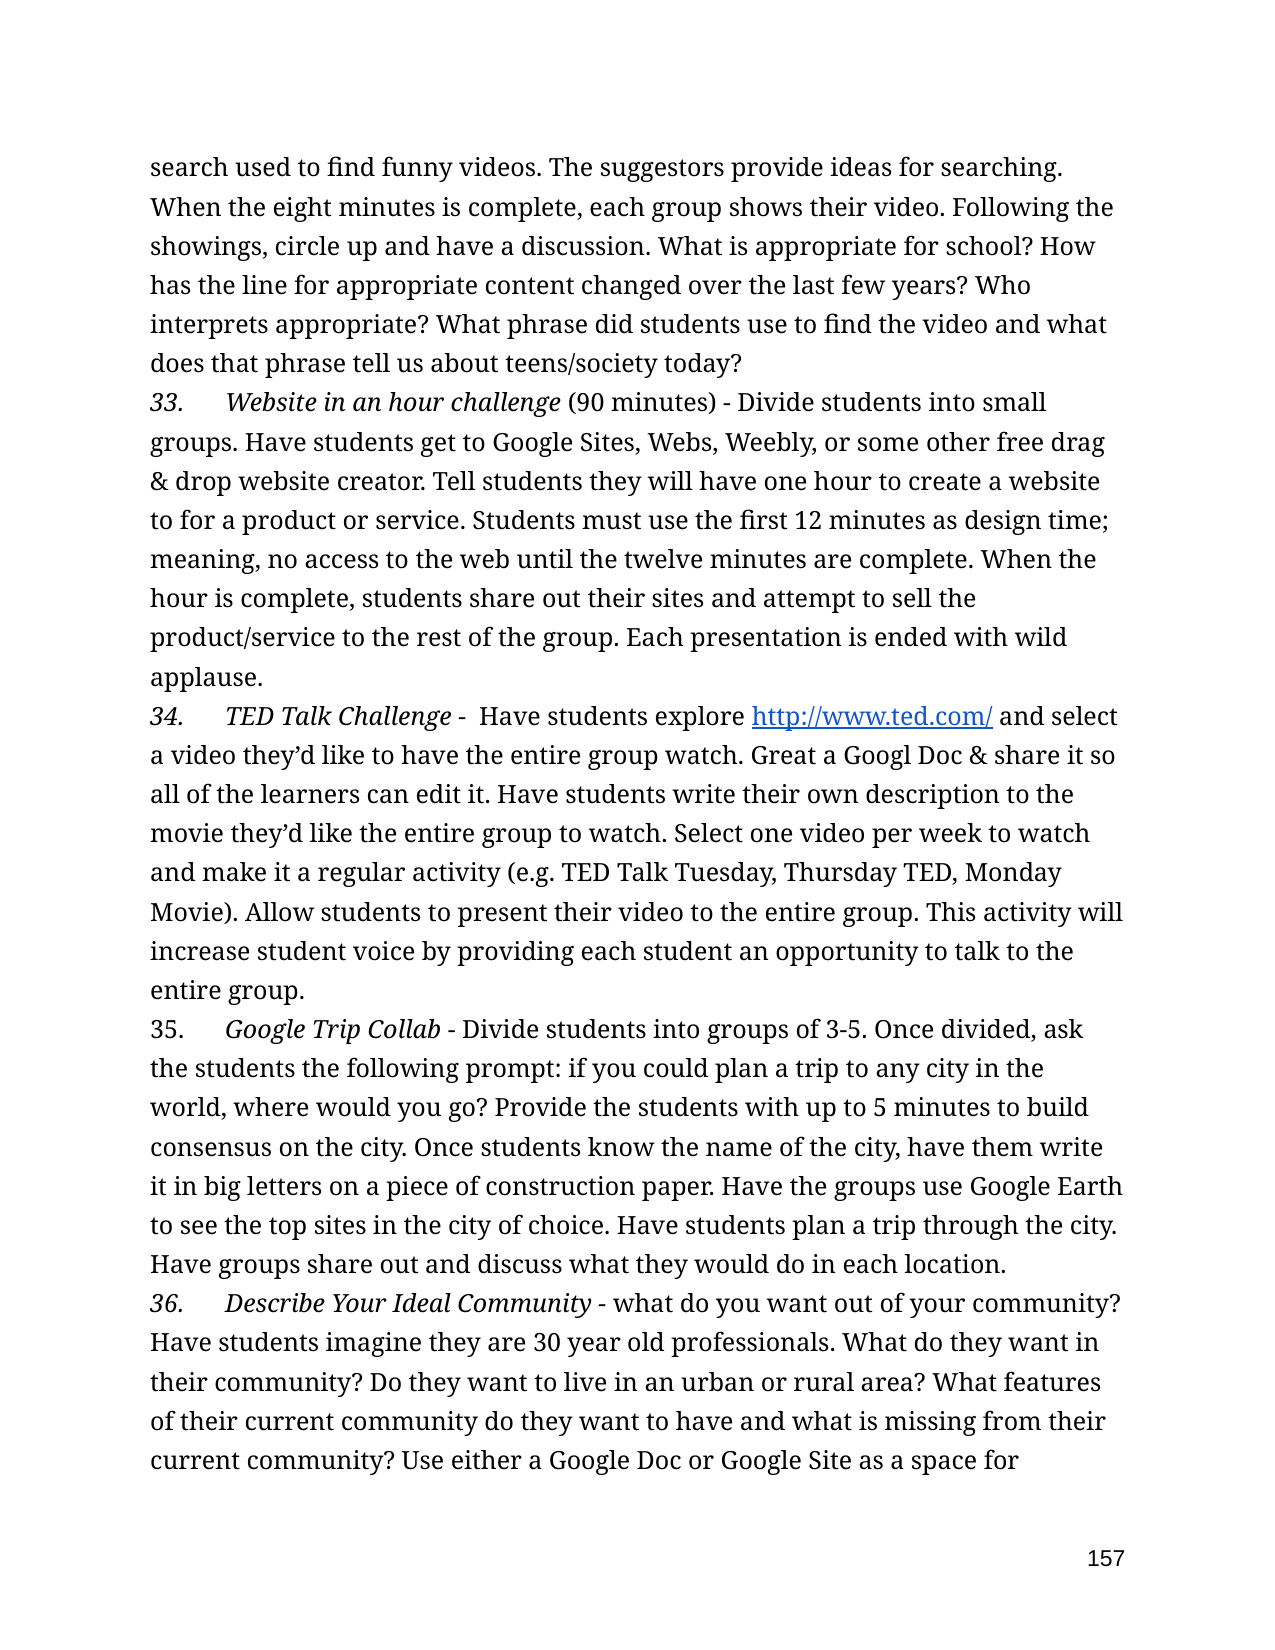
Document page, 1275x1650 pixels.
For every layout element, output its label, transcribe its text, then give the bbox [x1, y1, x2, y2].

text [150, 150, 1125, 380]
text 35. Google Trip Collab - Divide students into groups of 3-5. Once divided, ask the students the following prompt: if you could plan a trip to any city in the world, where would you go? Provide the students with up to 5 minutes to build consensus on the city. Once students know the name of the city, have them write it in big letters on a piece of construction paper. Have the groups use Google Earth to see the top sites in the city of choice. Have students plan a trip through the city. Have groups share out and discuss what they would do in each location. [150, 1012, 1125, 1281]
text 33. Website in an hour challenge (90 minutes) - Divide students into small groups. Have students get to Google Sites, Webs, Weebly, or some other free drag & drop website creator. Tell students they will have one hour to create a website to for a product or service. Students must use the first 12 minutes as design time; meaning, no access to the web until the twelve minutes are complete. When the hour is complete, students share out their sites and attempt to sell the product/service to the rest of the group. Each presentation is ended with wild applause. [150, 385, 1125, 693]
text 34. TED Talk Challenge - Have students explore http://www.ted.com/ and select a video they’d like to have the entire group watch. Great a Googl Doc & share it so all of the learners can edit it. Have students write their own description to the movie they’d like the entire group to watch. Select one video per week to watch and make it a regular activity (e.g. TED Talk Tuesday, Thursday TED, Monday Movie). Allow students to present their video to the entire group. This activity will increase student voice by providing each student an opportunity to talk to the entire group. [150, 698, 1125, 1007]
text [150, 1286, 1125, 1477]
